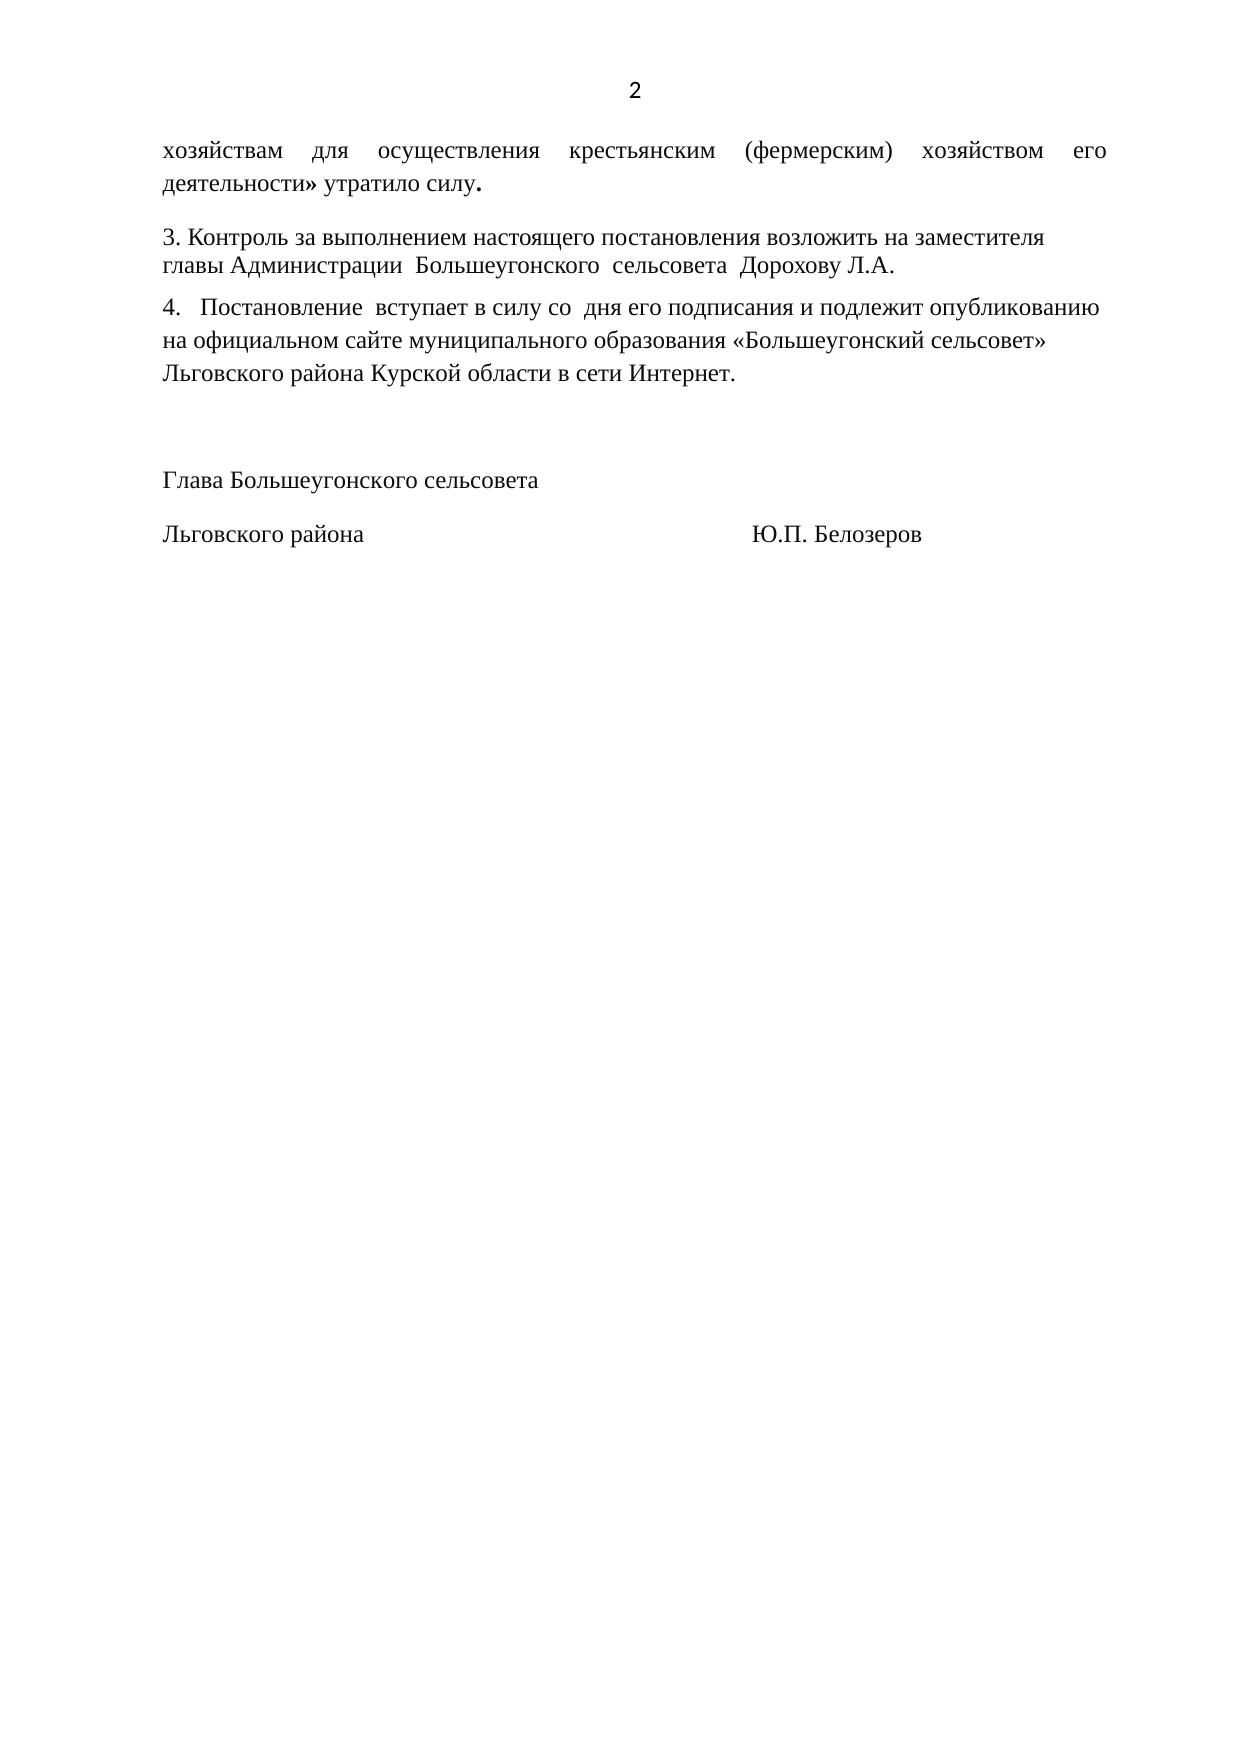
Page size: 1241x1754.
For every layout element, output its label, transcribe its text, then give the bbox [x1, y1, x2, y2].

text 4. Постановление вступает в силу со дня его подписания и подлежит опубликованию на официальном сайте муниципального образования «Большеугонский сельсовет» Льговского района Курской области в сети Интернет. [162, 292, 1107, 387]
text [162, 135, 1107, 197]
text 3. Контроль за выполнением настоящего постановления возложить на заместителя главы Администрации Большеугонского сельсовета Дорохову Л.А. [162, 222, 1107, 279]
text Глава Большеугонского сельсовета [162, 466, 1107, 494]
text Льговского района Ю.П. Белозеров [162, 519, 1107, 548]
